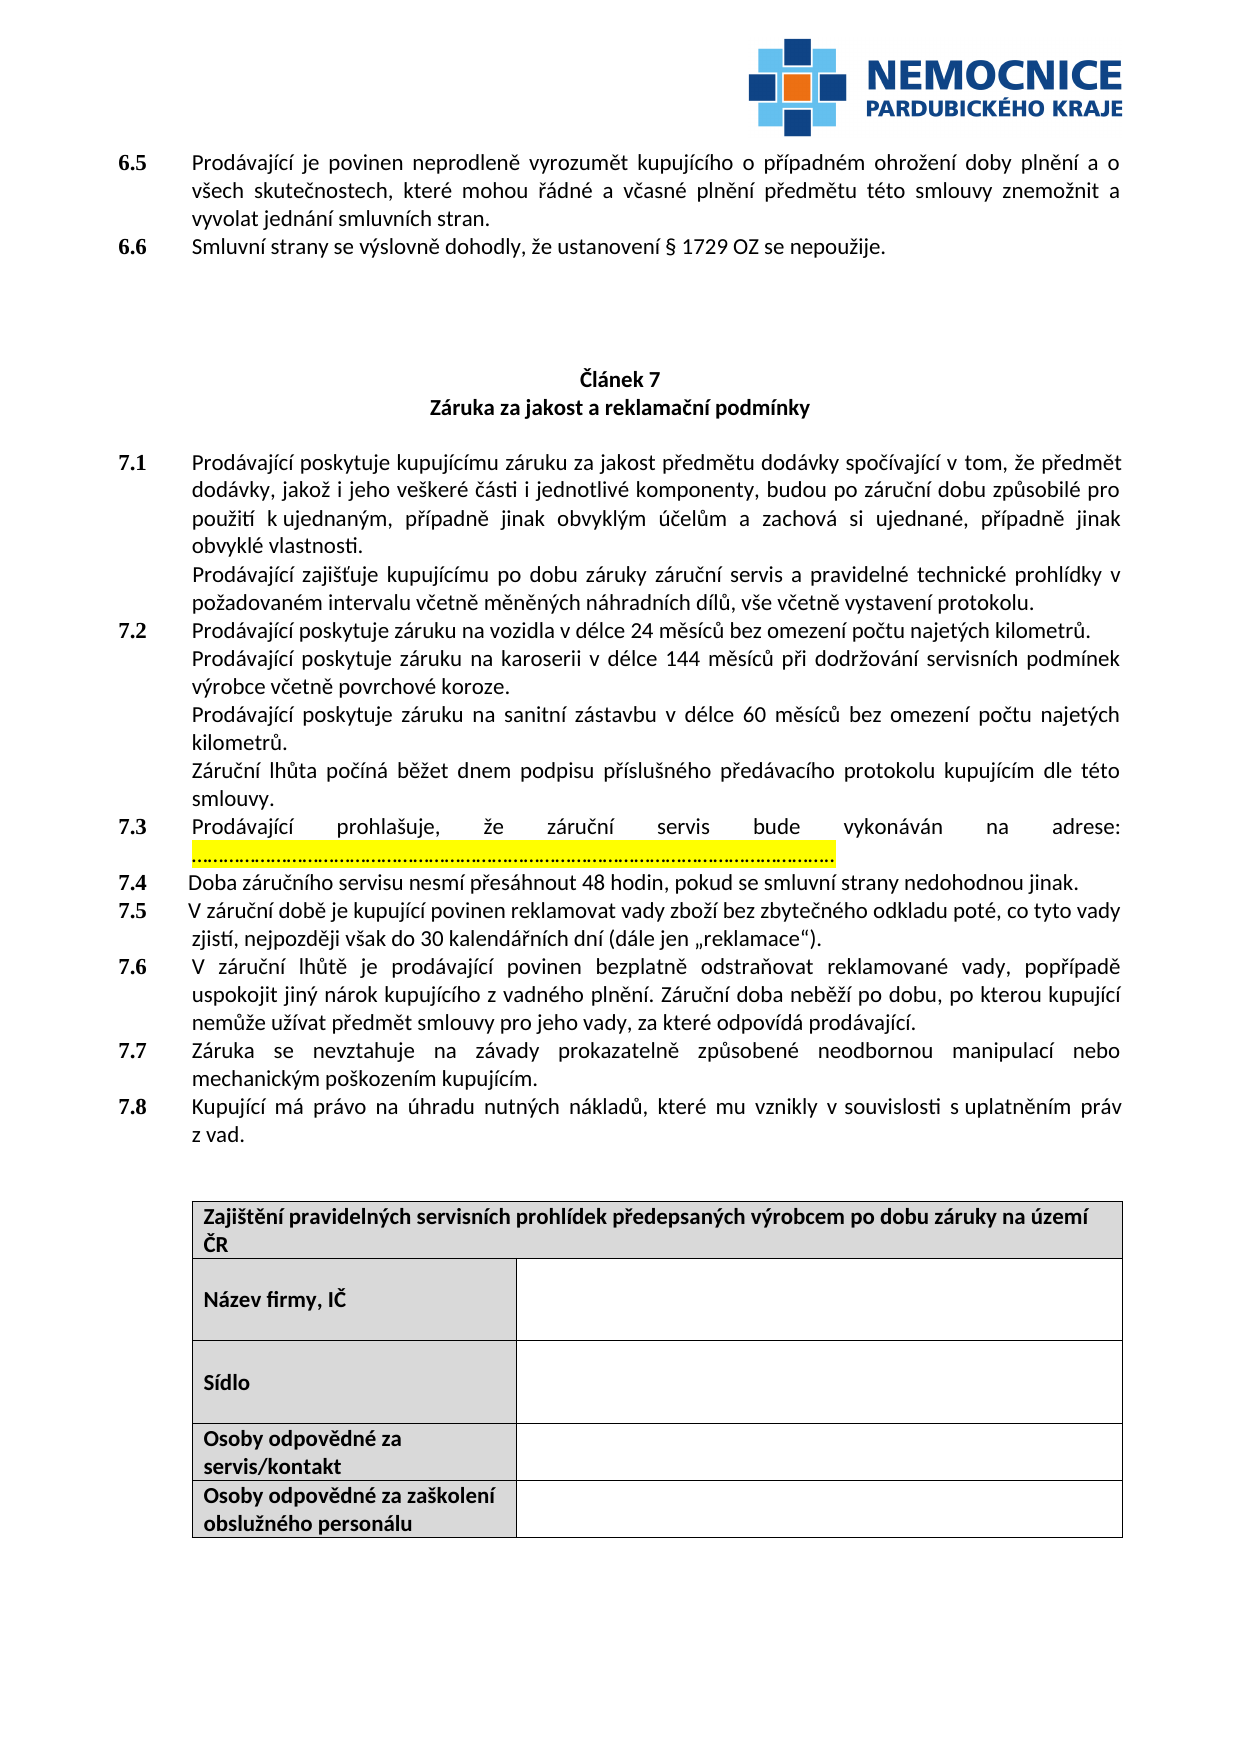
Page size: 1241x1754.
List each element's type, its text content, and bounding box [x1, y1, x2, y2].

text 7.7 Záruka se nevztahuje na závady prokazatelně způsobené neodbornou manipulací nebo mechanickým poškozením kupujícím. [118, 1036, 1122, 1092]
text Článek 7 [118, 365, 1122, 393]
table_cell Osoby odpovědné za servis/kontakt [193, 1424, 516, 1480]
text 6.6 Smluvní strany se výslovně dohodly, že ustanovení § 1729 OZ se nepoužije. [118, 232, 1122, 260]
text Prodávající poskytuje záruku na sanitní zástavbu v délce 60 měsíců bez omezení počtu najetých kilometrů. [118, 700, 1122, 756]
text Prodávající poskytuje záruku na karoserii v délce 144 měsíců při dodržování servisních podmínek výrobce včetně povrchové koroze. [118, 644, 1122, 700]
text 7.4 Doba záručního servisu nesmí přesáhnout 48 hodin, pokud se smluvní strany nedohodnou jinak. [118, 868, 1122, 896]
table_header Zajištění pravidelných servisních prohlídek předepsaných výrobcem po dobu záruky na území ČR [193, 1202, 1122, 1258]
table_cell Název firmy, IČ [193, 1259, 516, 1340]
table_cell [517, 1481, 1122, 1537]
table_cell [517, 1424, 1122, 1480]
text Záruka za jakost a reklamační podmínky [118, 393, 1122, 421]
table_cell [517, 1341, 1122, 1423]
text 7.6 V záruční lhůtě je prodávající povinen bezplatně odstraňovat reklamované vady, popřípadě uspokojit jiný nárok kupujícího z vadného plnění. Záruční doba neběží po dobu, po kterou kupující nemůže užívat předmět smlouvy pro jeho vady, za které odpovídá prodávající. [118, 952, 1122, 1036]
text 7.5 V záruční době je kupující povinen reklamovat vady zboží bez zbytečného odkladu poté, co tyto vady zjistí, nejpozději však do 30 kalendářních dní (dále jen „reklamace“). [118, 896, 1122, 952]
text 7.3 Prodávající prohlašuje, že záruční servis bude vykonáván na adrese: ………………………………………………………………………………………………………….. [118, 812, 1122, 868]
text Záruční lhůta počíná běžet dnem podpisu příslušného předávacího protokolu kupujícím dle této smlouvy. [118, 756, 1122, 812]
text 7.8 Kupující má právo na úhradu nutných nákladů, které mu vznikly v souvislosti s uplatněním práv z vad. [118, 1092, 1122, 1148]
text 7.1 Prodávající poskytuje kupujícímu záruku za jakost předmětu dodávky spočívající v tom, že předmět dodávky, jakož i jeho veškeré části i jednotlivé komponenty, budou po záruční dobu způsobilé pro použití k ujednaným, případně jinak obvyklým účelům a zachová si ujednané, případně jinak obvyklé vlastnosti. [118, 448, 1122, 560]
text 7.2 Prodávající poskytuje záruku na vozidla v délce 24 měsíců bez omezení počtu najetých kilometrů. [118, 616, 1122, 644]
table_cell [517, 1259, 1122, 1340]
table_cell Osoby odpovědné za zaškolení obslužného personálu [193, 1481, 516, 1537]
text Prodávající zajišťuje kupujícímu po dobu záruky záruční servis a pravidelné technické prohlídky v požadovaném intervalu včetně měněných náhradních dílů, vše včetně vystavení protokolu. [192, 560, 1122, 616]
text 6.5 Prodávající je povinen neprodleně vyrozumět kupujícího o případném ohrožení doby plnění a o všech skutečnostech, které mohou řádné a včasné plnění předmětu této smlouvy znemožnit a vyvolat jednání smluvních stran. [118, 148, 1122, 232]
table_cell Sídlo [193, 1341, 516, 1423]
picture [747, 37, 1123, 138]
